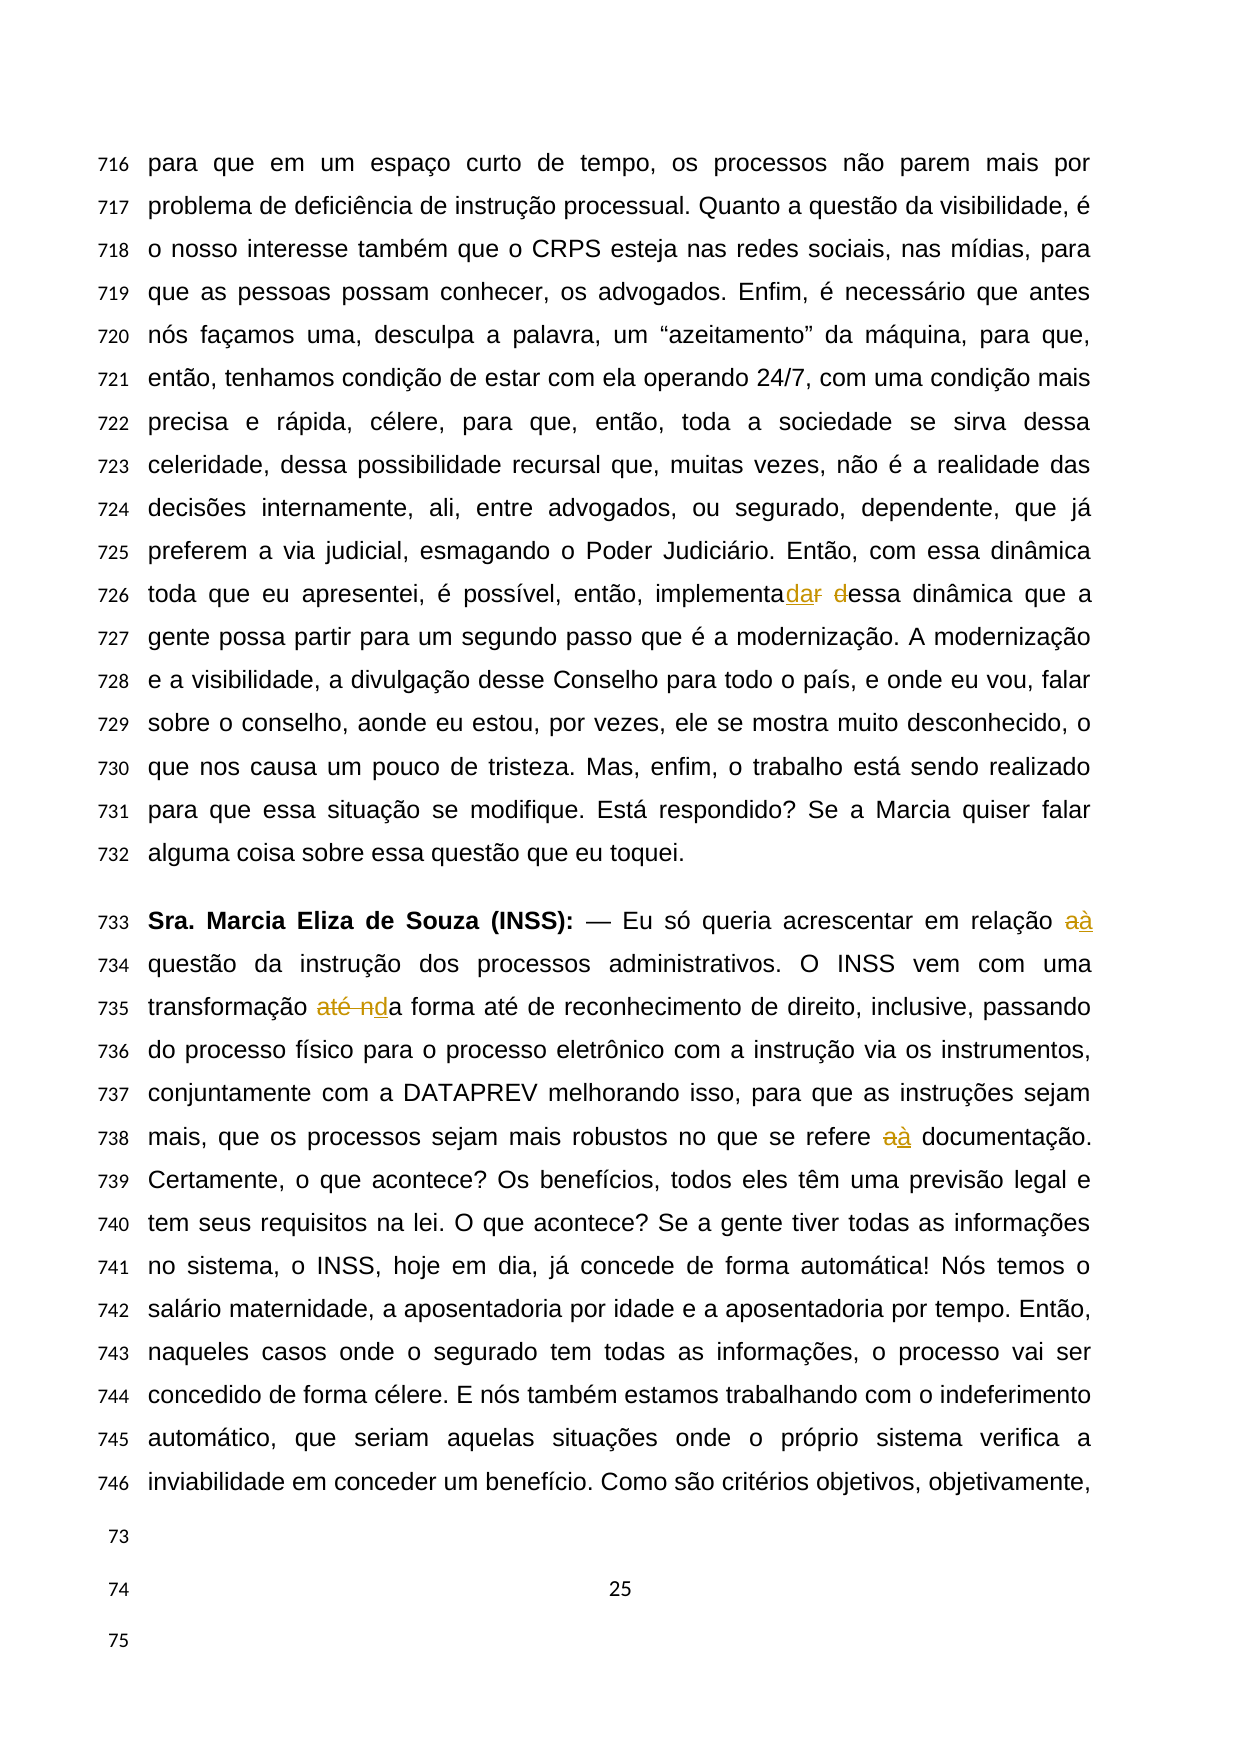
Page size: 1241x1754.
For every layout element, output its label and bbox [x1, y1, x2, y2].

text [148, 148, 1092, 866]
text [148, 906, 1092, 1495]
